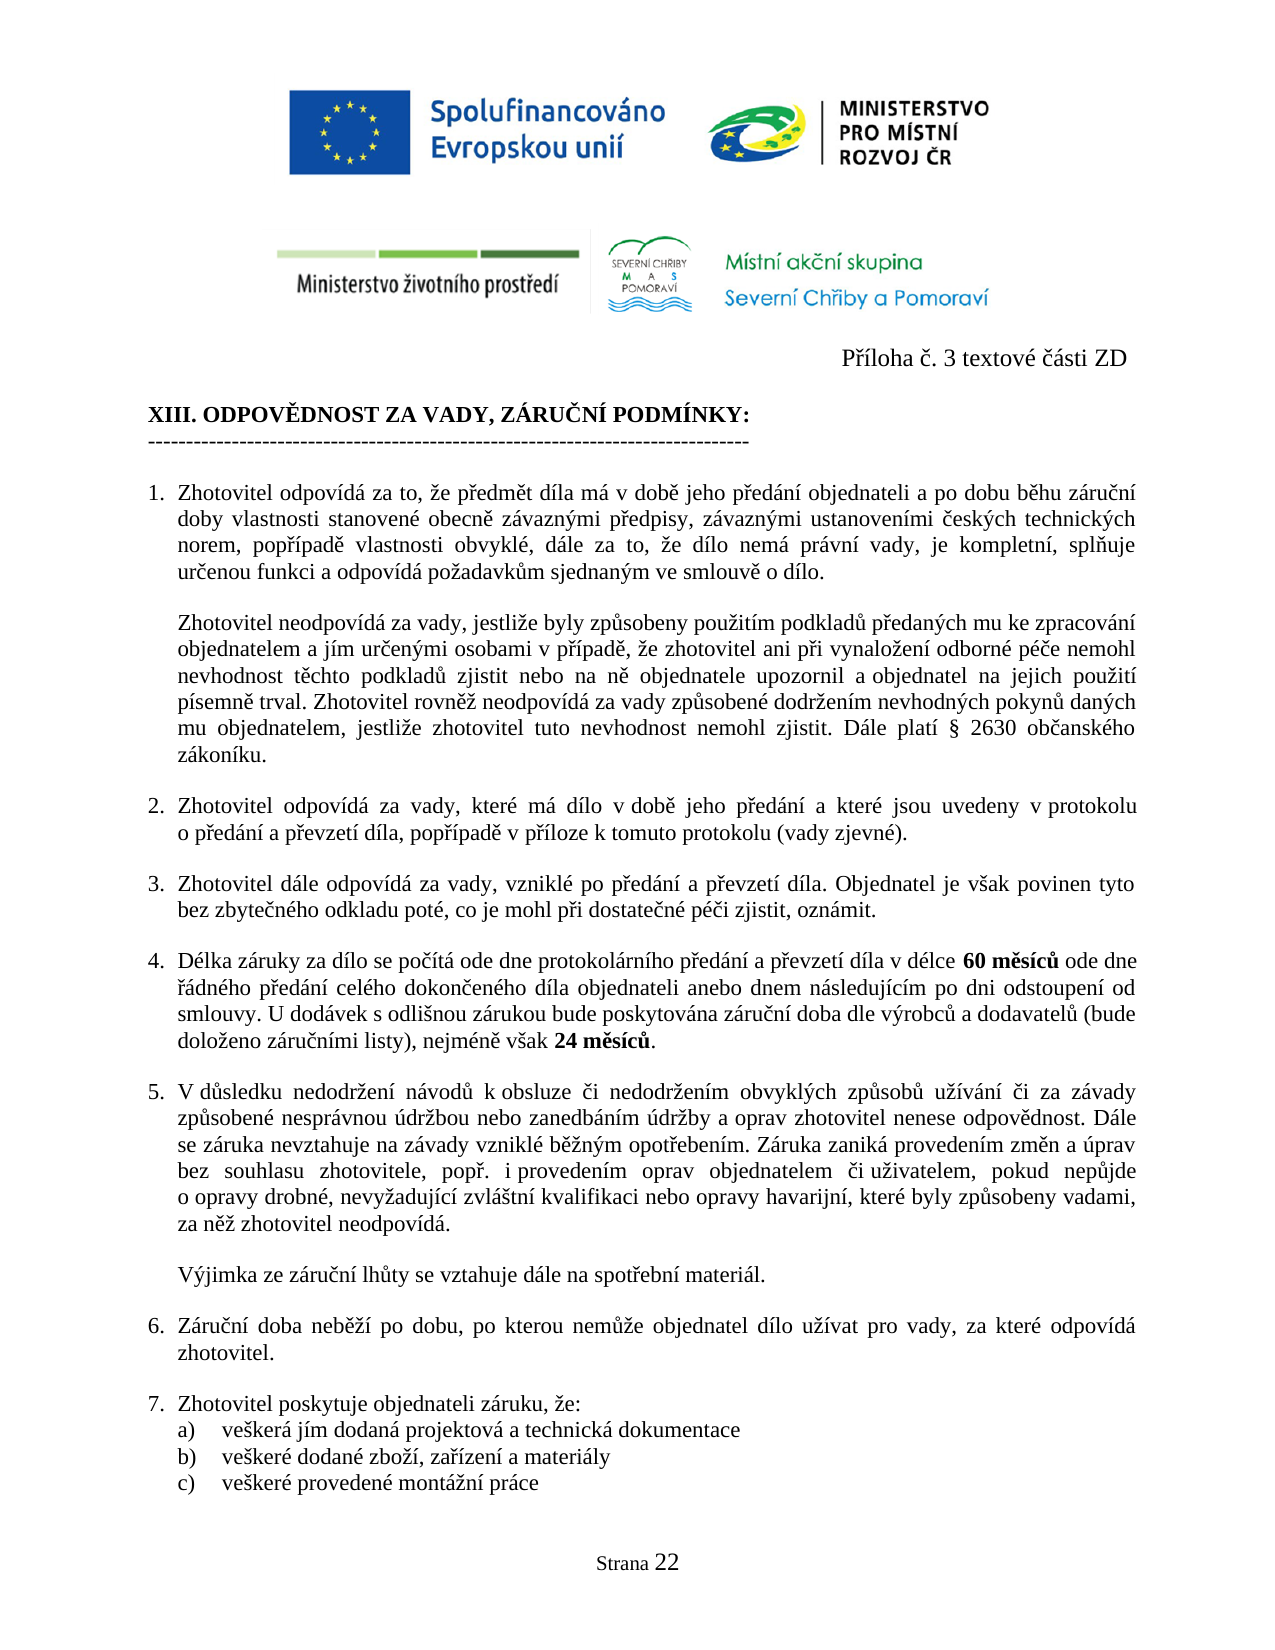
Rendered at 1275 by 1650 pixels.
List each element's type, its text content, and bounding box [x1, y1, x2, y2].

list veškeré provedené montážní práce [177, 1469, 1127, 1496]
list Zhotovitel odpovídá za vady, které má dílo v době jeho předání a které jsou uvedeny v protokolu o předání a převzetí díla, popřípadě v příloze k tomuto protokolu (vady zjevné). [148, 792, 1137, 845]
list Zhotovitel dále odpovídá za vady, vzniklé po předání a převzetí díla. Objednatel je však povinen tyto bez zbytečného odkladu poté, co je mohl při dostatečné péči zjistit, oznámit. [148, 870, 1137, 923]
text ------------------------------------------------------------------------------- [148, 427, 1137, 454]
list veškeré dodané zboží, zařízení a materiály [177, 1443, 1127, 1469]
text Výjimka ze záruční lhůty se vztahuje dále na spotřební materiál. [177, 1261, 1127, 1287]
list Délka záruky za dílo se počítá ode dne protokolárního předání a převzetí díla v délce 60 měsíců ode dne řádného předání celého dokončeného díla objednateli anebo dnem následujícím po dni odstoupení od smlouvy. U dodávek s odlišnou zárukou bude poskytována záruční doba dle výrobců a dodavatelů (bude doloženo záručními listy), nejméně však 24 měsíců. [148, 948, 1137, 1053]
list Záruční doba neběží po dobu, po kterou nemůže objednatel dílo užívat pro vady, za které odpovídá zhotovitel. [148, 1312, 1137, 1365]
list V důsledku nedodržení návodů k obsluze či nedodržením obvyklých způsobů užívání či za závady způsobené nesprávnou údržbou nebo zanedbáním údržby a oprav zhotovitel nenese odpovědnost. Dále se záruka nevztahuje na závady vzniklé běžným opotřebením. Záruka zaniká provedením změn a úprav bez souhlasu zhotovitele, popř. i provedením oprav objednatelem či uživatelem, pokud nepůjde o opravy drobné, nevyžadující zvláštní kvalifikaci nebo opravy havarijní, které byly způsobeny vadami, za něž zhotovitel neodpovídá. [148, 1078, 1137, 1236]
list veškerá jím dodaná projektová a technická dokumentace [177, 1417, 1127, 1443]
list Zhotovitel odpovídá za to, že předmět díla má v době jeho předání objednateli a po dobu běhu záruční doby vlastnosti stanovené obecně závaznými předpisy, závaznými ustanoveními českých technických norem, popřípadě vlastnosti obvyklé, dále za to, že dílo nemá právní vady, je kompletní, splňuje určenou funkci a odpovídá požadavkům sjednaným ve smlouvě o dílo. [148, 479, 1137, 584]
text XIII. ODPOVĚDNOST ZA VADY, ZÁRUČNÍ PODMÍNKY: [148, 401, 1137, 427]
list Zhotovitel poskytuje objednateli záruku, že: [148, 1390, 1137, 1417]
picture [261, 73, 1014, 315]
text Zhotovitel neodpovídá za vady, jestliže byly způsobeny použitím podkladů předaných mu ke zpracování objednatelem a jím určenými osobami v případě, že zhotovitel ani při vynaložení odborné péče nemohl nevhodnost těchto podkladů zjistit nebo na ně objednatele upozornil a objednatel na jejich použití písemně trval. Zhotovitel rovněž neodpovídá za vady způsobené dodržením nevhodných pokynů daných mu objednatelem, jestliže zhotovitel tuto nevhodnost nemohl zjistit. Dále platí § 2630 občanského zákoníku. [177, 609, 1137, 767]
